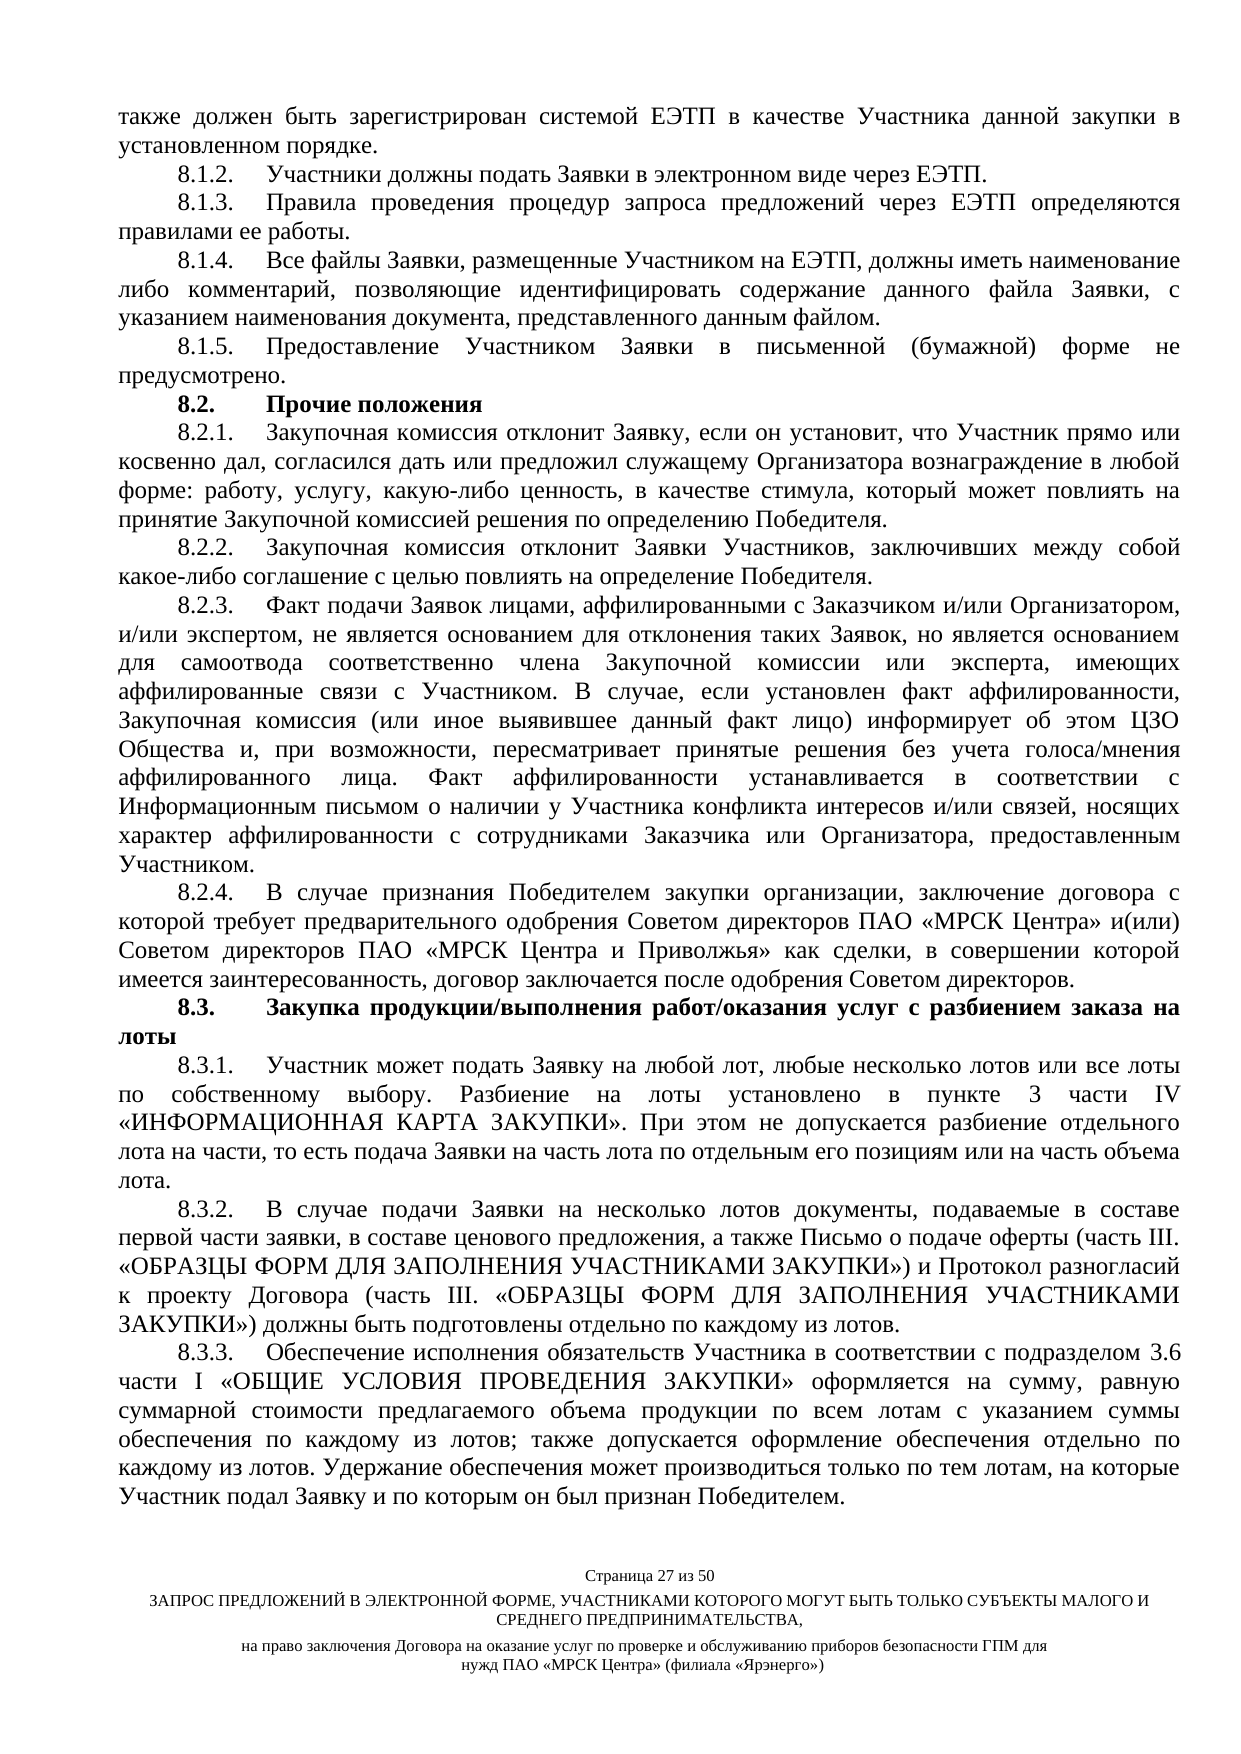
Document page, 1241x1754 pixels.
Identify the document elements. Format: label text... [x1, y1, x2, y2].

subtitle Прочие положения [118, 389, 1181, 417]
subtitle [118, 101, 1181, 159]
subtitle Закупка продукции/выполнения работ/оказания услуг с разбиением заказа на лоты [118, 992, 1181, 1050]
subtitle Закупочная комиссия отклонит Заявку, если он установит, что Участник прямо или косвенно дал, согласился дать или предложил служащему Организатора вознаграждение в любой форме: работу, услугу, какую-либо ценность, в качестве стимула, который может повлиять на принятие Закупочной комиссией решения по определению Победителя. [118, 417, 1181, 532]
subtitle Правила проведения процедур запроса предложений через ЕЭТП определяются правилами ее работы. [118, 187, 1181, 245]
subtitle Участник может подать Заявку на любой лот, любые несколько лотов или все лоты по собственному выбору. Разбиение на лоты установлено в пункте 3 части IV «ИНФОРМАЦИОННАЯ КАРТА ЗАКУПКИ». При этом не допускается разбиение отдельного лота на части, то есть подача Заявки на часть лота по отдельным его позициям или на часть объема лота. [118, 1050, 1181, 1194]
subtitle Закупочная комиссия отклонит Заявки Участников, заключивших между собой какое-либо соглашение с целью повлиять на определение Победителя. [118, 532, 1181, 590]
subtitle Участники должны подать Заявки в электронном виде через ЕЭТП. [118, 159, 1181, 187]
subtitle Факт подачи Заявок лицами, аффилированными с Заказчиком и/или Организатором, и/или экспертом, не является основанием для отклонения таких Заявок, но является основанием для самоотвода соответственно члена Закупочной комиссии или эксперта, имеющих аффилированные связи с Участником. В случае, если установлен факт аффилированности, Закупочная комиссия (или иное выявившее данный факт лицо) информирует об этом ЦЗО Общества и, при возможности, пересматривает принятые решения без учета голоса/мнения аффилированного лица. Факт аффилированности устанавливается в соответствии с Информационным письмом о наличии у Участника конфликта интересов и/или связей, носящих характер аффилированности с сотрудниками Заказчика или Организатора, предоставленным Участником. [118, 590, 1181, 877]
subtitle В случае признания Победителем закупки организации, заключение договора с которой требует предварительного одобрения Советом директоров ПАО «МРСК Центра» и(или) Советом директоров ПАО «МРСК Центра и Приволжья» как сделки, в совершении которой имеется заинтересованность, договор заключается после одобрения Советом директоров. [118, 877, 1181, 992]
subtitle В случае подачи Заявки на несколько лотов документы, подаваемые в составе первой части заявки, в составе ценового предложения, а также Письмо о подаче оферты (часть III. «ОБРАЗЦЫ ФОРМ ДЛЯ ЗАПОЛНЕНИЯ УЧАСТНИКАМИ ЗАКУПКИ») и Протокол разногласий к проекту Договора (часть III. «ОБРАЗЦЫ ФОРМ ДЛЯ ЗАПОЛНЕНИЯ УЧАСТНИКАМИ ЗАКУПКИ») должны быть подготовлены отдельно по каждому из лотов. [118, 1194, 1181, 1337]
subtitle Обеспечение исполнения обязательств Участника в соответствии с подразделом 3.6 части I «ОБЩИЕ УСЛОВИЯ ПРОВЕДЕНИЯ ЗАКУПКИ» оформляется на сумму, равную суммарной стоимости предлагаемого объема продукции по всем лотам с указанием суммы обеспечения по каждому из лотов; также допускается оформление обеспечения отдельно по каждому из лотов. Удержание обеспечения может производиться только по тем лотам, на которые Участник подал Заявку и по которым он был признан Победителем. [118, 1337, 1181, 1510]
subtitle Все файлы Заявки, размещенные Участником на ЕЭТП, должны иметь наименование либо комментарий, позволяющие идентифицировать содержание данного файла Заявки, с указанием наименования документа, представленного данным файлом. [118, 245, 1181, 331]
subtitle Предоставление Участником Заявки в письменной (бумажной) форме не предусмотрено. [118, 331, 1181, 389]
